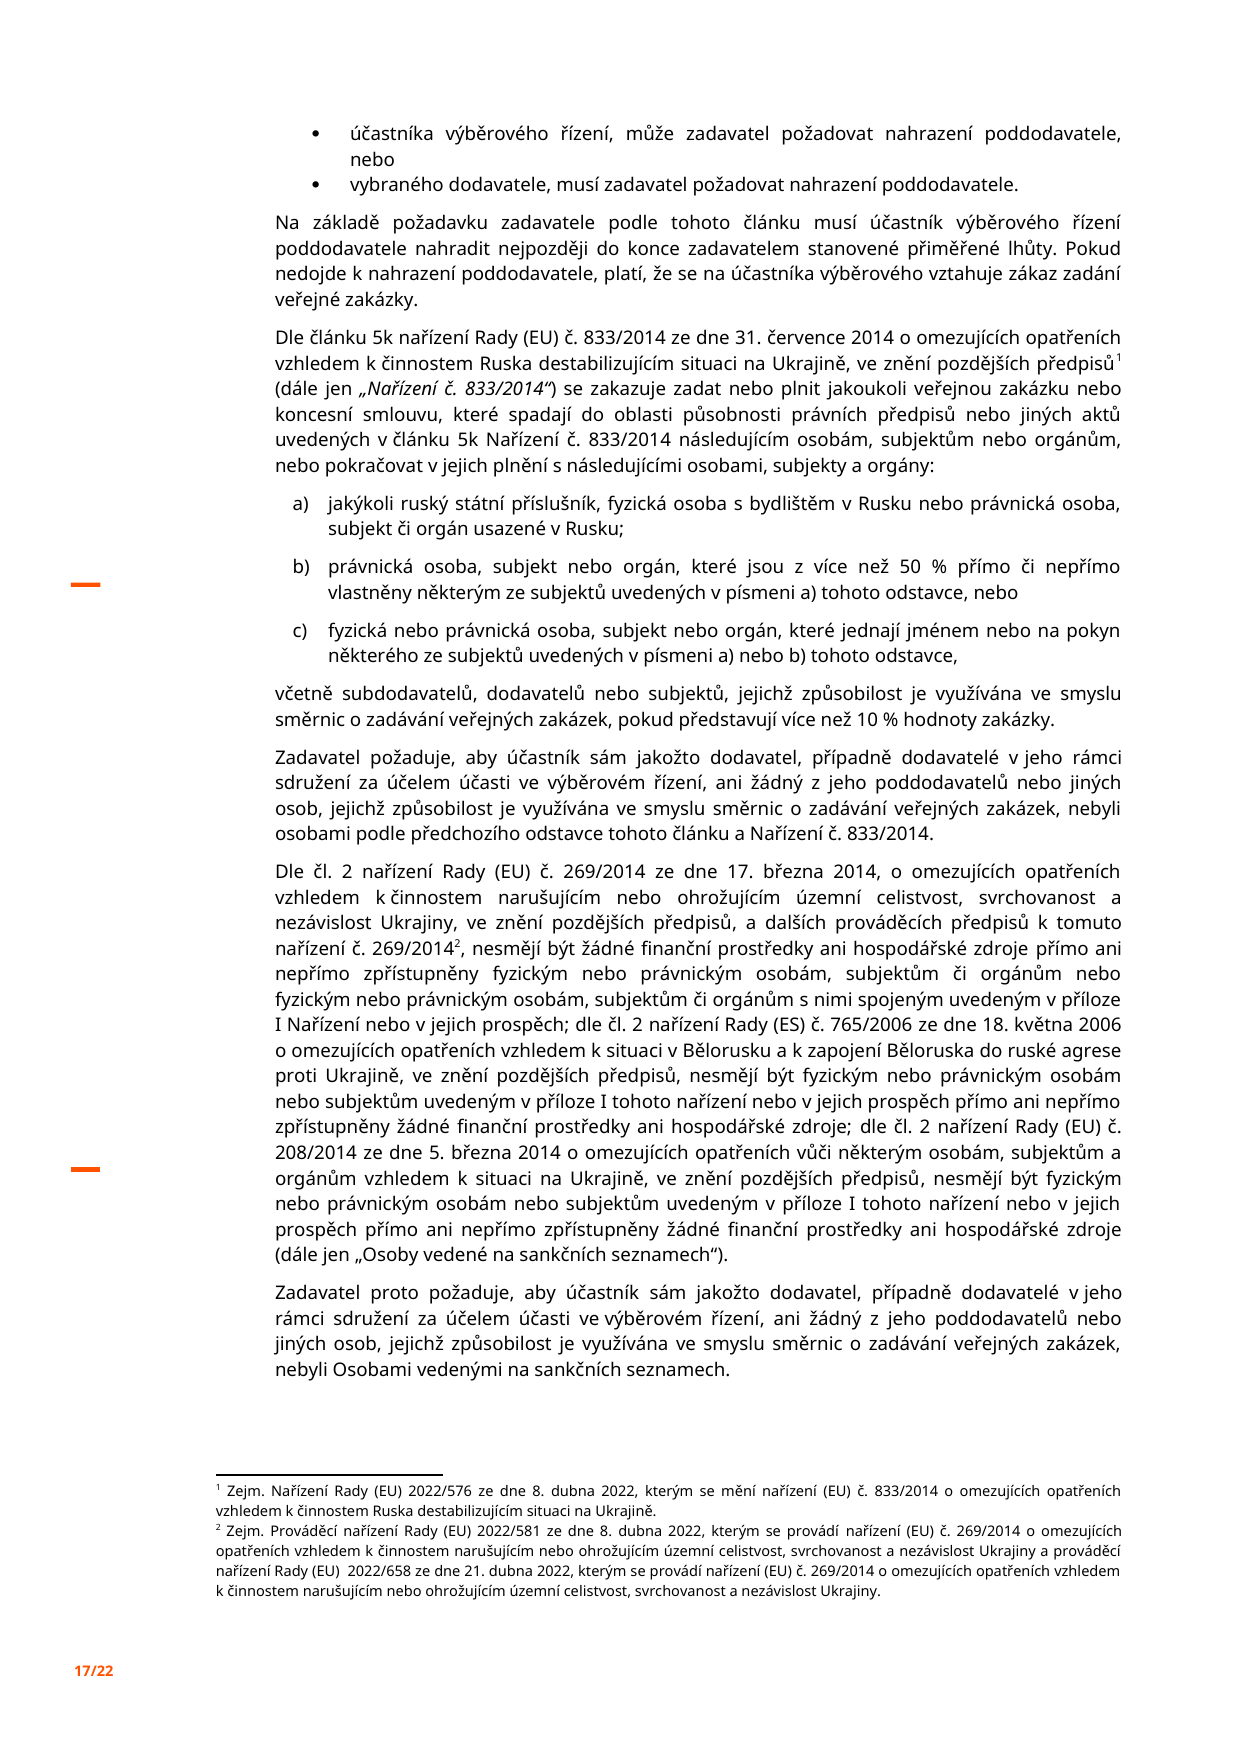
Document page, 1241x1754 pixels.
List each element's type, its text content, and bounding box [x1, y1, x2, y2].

text Na základě požadavku zadavatele podle tohoto článku musí účastník výběrového řízení poddodavatele nahradit nejpozději do konce zadavatelem stanovené přiměřené lhůty. Pokud nedojde k nahrazení poddodavatele, platí, že se na účastníka výběrového vztahuje zákaz zadání veřejné zakázky. [275, 210, 1122, 312]
text Dle článku 5k nařízení Rady (EU) č. 833/2014 ze dne 31. července 2014 o omezujících opatřeních vzhledem k činnostem Ruska destabilizujícím situaci na Ukrajině, ve znění pozdějších předpisů (dále jen „Nařízení č. 833/2014“) se zakazuje zadat nebo plnit jakoukoli veřejnou zakázku nebo koncesní smlouvu, které spadají do oblasti působnosti právních předpisů nebo jiných aktů uvedených v článku 5k Nařízení č. 833/2014 následujícím osobám, subjektům nebo orgánům, nebo pokračovat v jejich plnění s následujícími osobami, subjekty a orgány: [275, 324, 1122, 477]
list vybraného dodavatele, musí zadavatel požadovat nahrazení poddodavatele. [312, 172, 1122, 197]
list účastníka výběrového řízení, může zadavatel požadovat nahrazení poddodavatele, nebo [312, 121, 1122, 172]
text včetně subdodavatelů, dodavatelů nebo subjektů, jejichž způsobilost je využívána ve smyslu směrnic o zadávání veřejných zakázek, pokud představují více než 10 % hodnoty zakázky. [275, 681, 1122, 732]
text Dle čl. 2 nařízení Rady (EU) č. 269/2014 ze dne 17. března 2014, o omezujících opatřeních vzhledem k činnostem narušujícím nebo ohrožujícím územní celistvost, svrchovanost a nezávislost Ukrajiny, ve znění pozdějších předpisů, a dalších prováděcích předpisů k tomuto nařízení č. 269/2014, nesmějí být žádné finanční prostředky ani hospodářské zdroje přímo ani nepřímo zpřístupněny fyzickým nebo právnickým osobám, subjektům či orgánům nebo fyzickým nebo právnickým osobám, subjektům či orgánům s nimi spojeným uvedeným v příloze I Nařízení nebo v jejich prospěch; dle čl. 2 nařízení Rady (ES) č. 765/2006 ze dne 18. května 2006 o omezujících opatřeních vzhledem k situaci v Bělorusku a k zapojení Běloruska do ruské agrese proti Ukrajině, ve znění pozdějších předpisů, nesmějí být fyzickým nebo právnickým osobám nebo subjektům uvedeným v příloze I tohoto nařízení nebo v jejich prospěch přímo ani nepřímo zpřístupněny žádné finanční prostředky ani hospodářské zdroje; dle čl. 2 nařízení Rady (EU) č. 208/2014 ze dne 5. března 2014 o omezujících opatřeních vůči některým osobám, subjektům a orgánům vzhledem k situaci na Ukrajině, ve znění pozdějších předpisů, nesmějí být fyzickým nebo právnickým osobám nebo subjektům uvedeným v příloze I tohoto nařízení nebo v jejich prospěch přímo ani nepřímo zpřístupněny žádné finanční prostředky ani hospodářské zdroje (dále jen „Osoby vedené na sankčních seznamech“). [275, 859, 1122, 1037]
text Zadavatel proto požaduje, aby účastník sám jakožto dodavatel, případně dodavatelé v jeho rámci sdružení za účelem účasti ve výběrovém řízení, ani žádný z jeho poddodavatelů nebo jiných osob, jejichž způsobilost je využívána ve smyslu směrnic o zadávání veřejných zakázek, nebyli Osobami vedenými na sankčních seznamech. [275, 1279, 1122, 1382]
list právnická osoba, subjekt nebo orgán, které jsou z více než 50 % přímo či nepřímo vlastněny některým ze subjektů uvedených v písmeni a) tohoto odstavce, nebo [292, 553, 1122, 604]
list fyzická nebo právnická osoba, subjekt nebo orgán, které jednají jménem nebo na pokyn některého ze subjektů uvedených v písmeni a) nebo b) tohoto odstavce, [292, 617, 1122, 668]
text Zadavatel požaduje, aby účastník sám jakožto dodavatel, případně dodavatelé v jeho rámci sdružení za účelem účasti ve výběrovém řízení, ani žádný z jeho poddodavatelů nebo jiných osob, jejichž způsobilost je využívána ve smyslu směrnic o zadávání veřejných zakázek, nebyli osobami podle předchozího odstavce tohoto článku a Nařízení č. 833/2014. [275, 744, 1122, 846]
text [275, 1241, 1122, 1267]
list jakýkoli ruský státní příslušník, fyzická osoba s bydlištěm v Rusku nebo právnická osoba, subjekt či orgán usazené v Rusku; [292, 490, 1122, 541]
